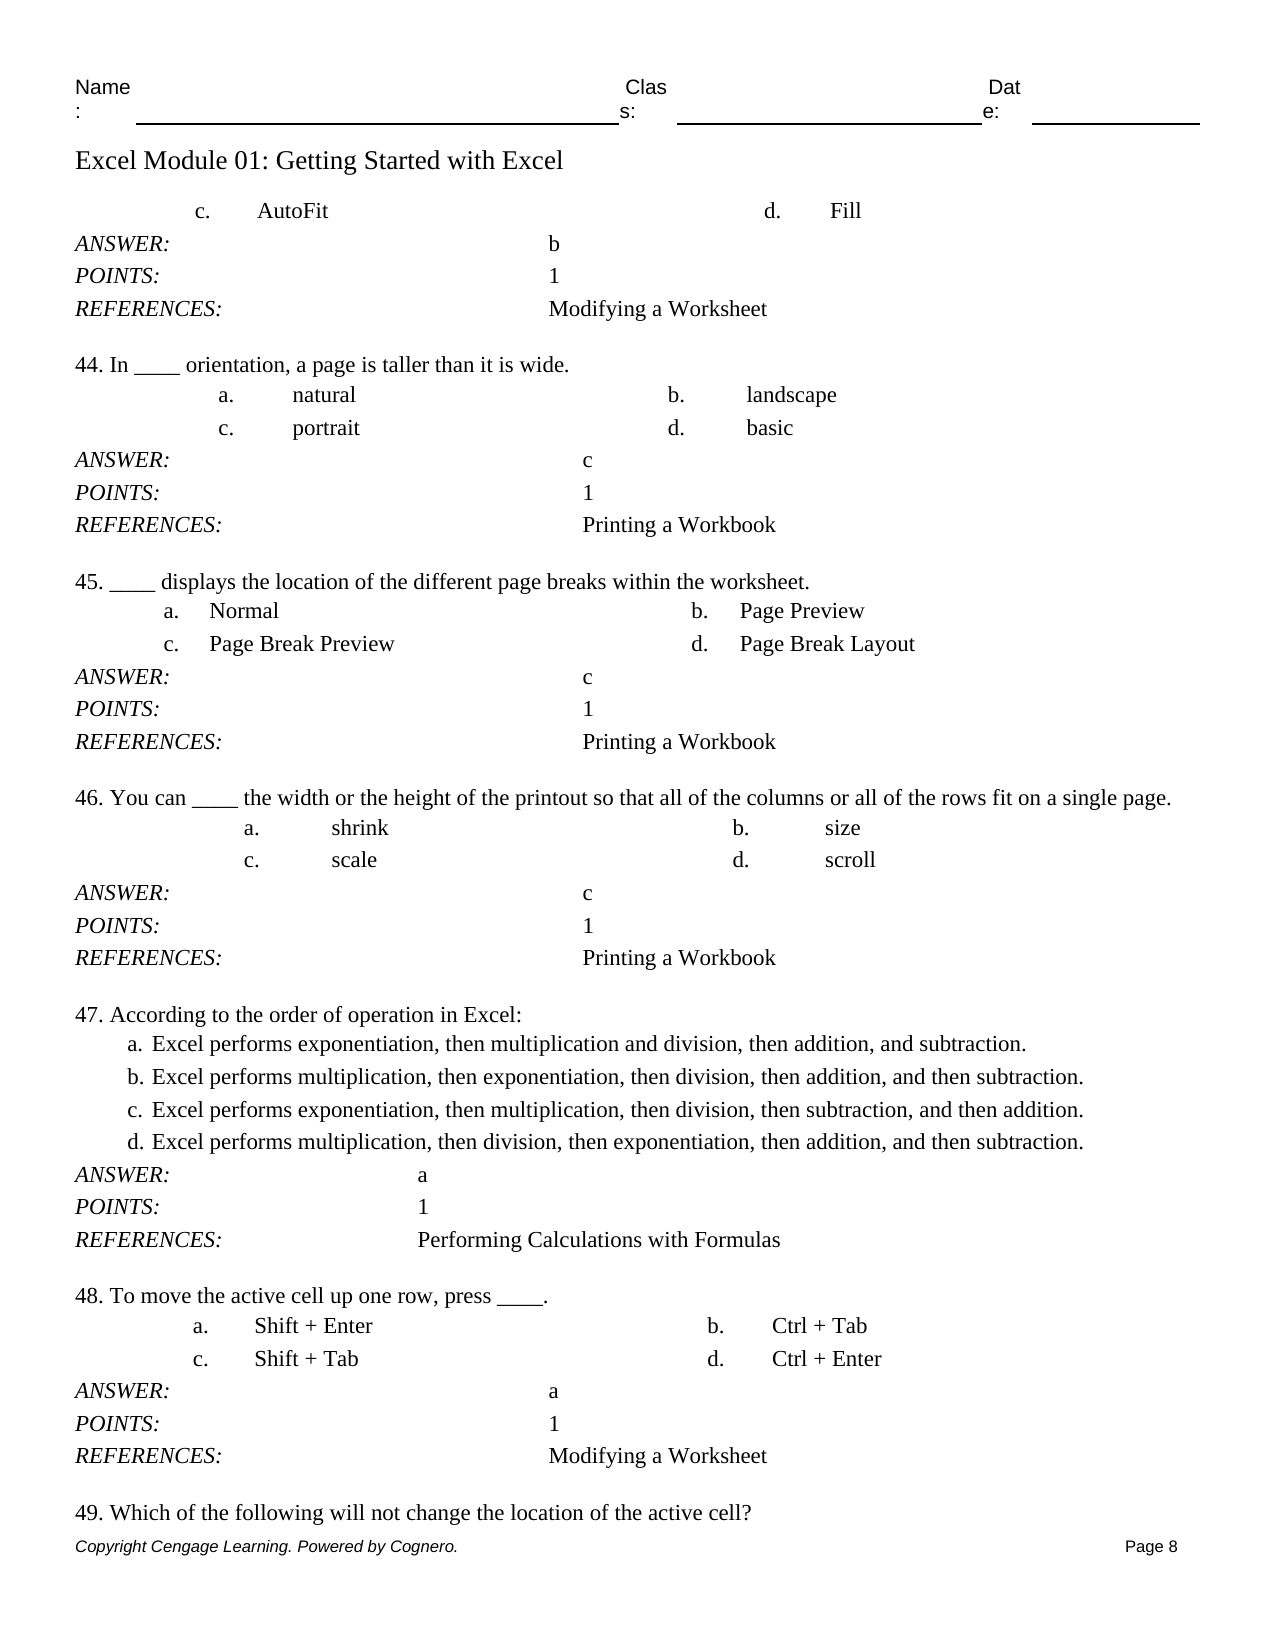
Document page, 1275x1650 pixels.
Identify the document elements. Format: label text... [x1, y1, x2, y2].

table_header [75, 1499, 1200, 1525]
table_header 46. You can ____ the width or the height of the printout so that all of the columns or all of the rows fit on a single page. [75, 785, 1200, 974]
table_header 45. ____ displays the location of the different page breaks within the worksheet. [75, 568, 1200, 757]
table_header 48. To move the active cell up one row, press ____. [75, 1283, 1200, 1472]
table_header 44. In ____ orientation, a page is taller than it is wide. [75, 352, 1200, 541]
table_header 47. According to the order of operation in Excel: [75, 1001, 1200, 1256]
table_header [75, 194, 1200, 324]
